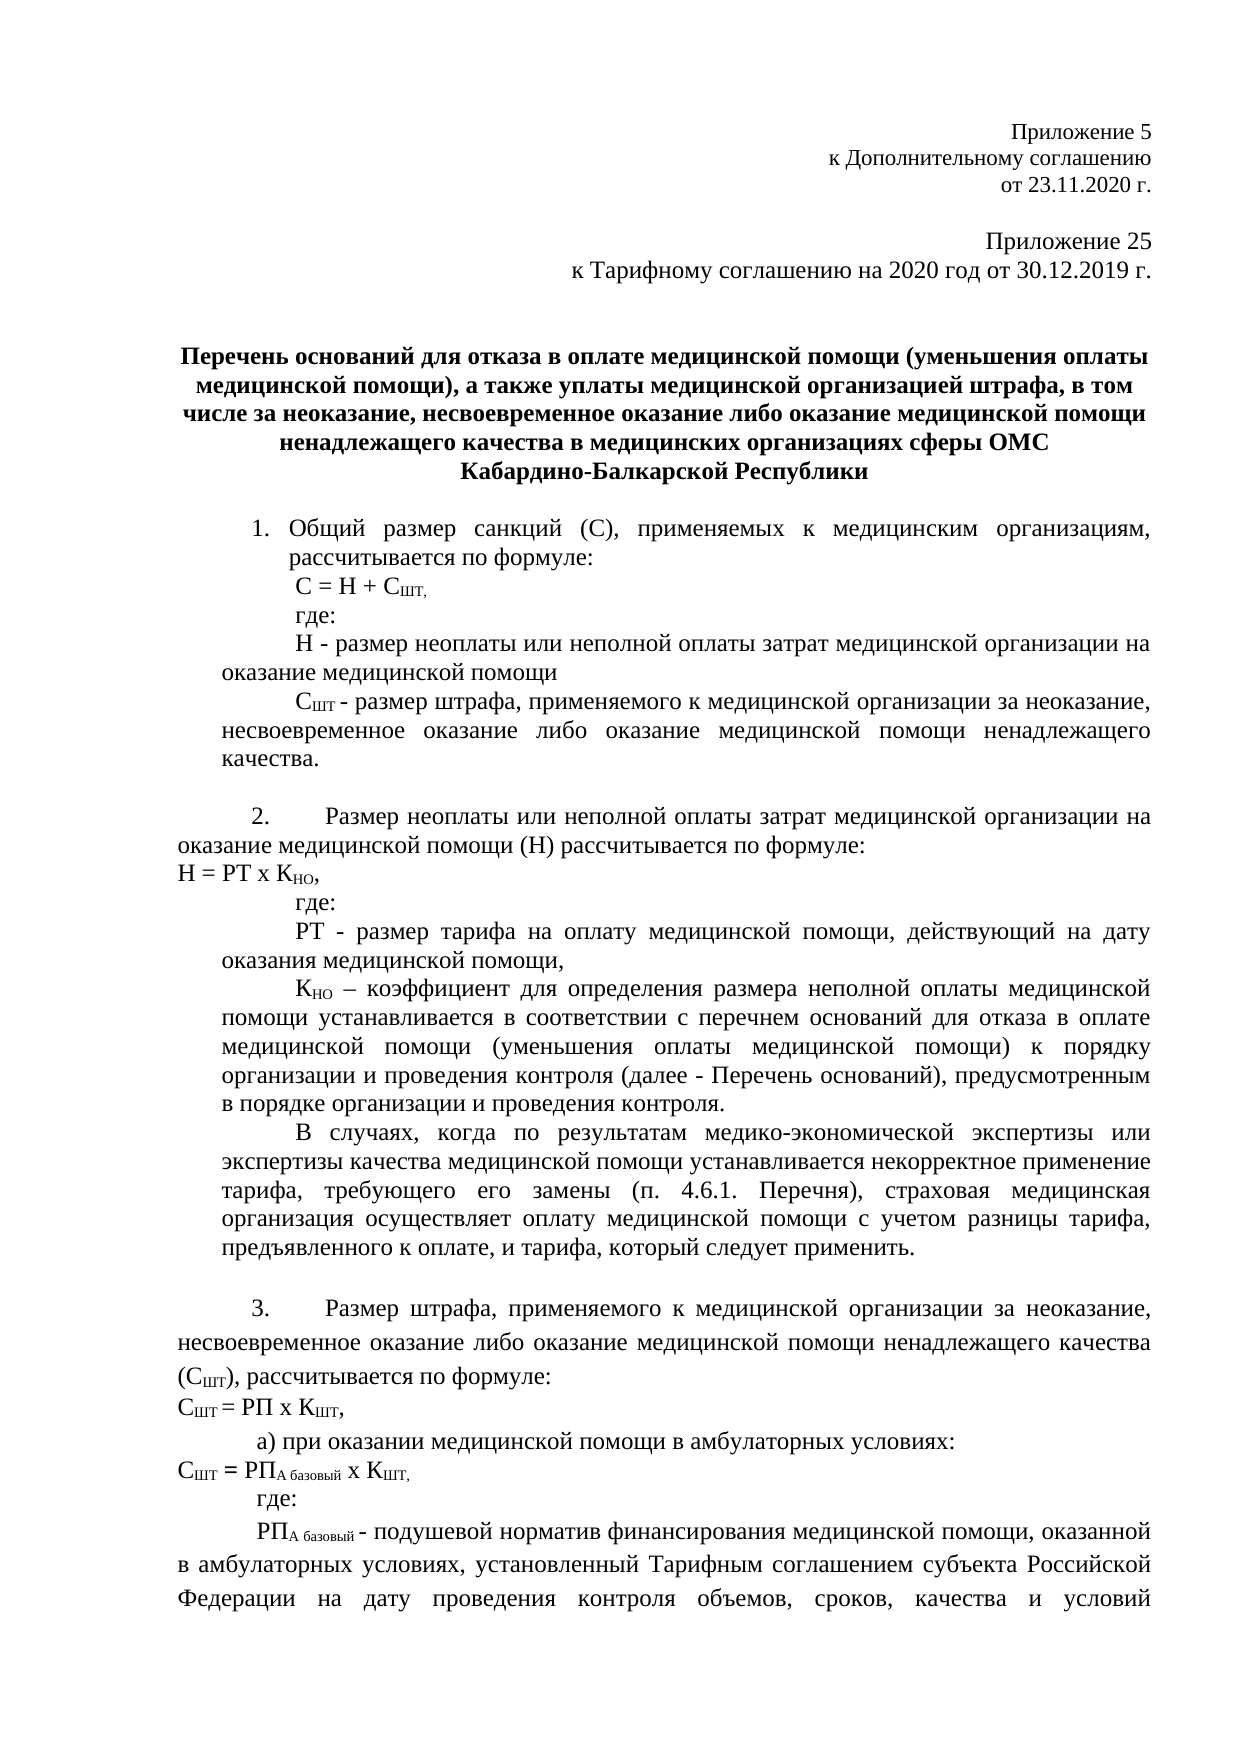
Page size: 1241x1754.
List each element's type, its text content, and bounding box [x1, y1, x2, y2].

text где: [221, 887, 1152, 916]
text СШТ = РПА базовый х КШТ, [177, 1455, 1152, 1483]
text к Тарифному соглашению на 2020 год от 30.12.2019 г. [177, 255, 1152, 283]
list Общий размер санкций (С), применяемых к медицинским организациям, рассчитывается по формуле: [251, 513, 1152, 571]
text В случаях, когда по результатам медико-экономической экспертизы или экспертизы качества медицинской помощи устанавливается некорректное применение тарифа, требующего его замены (п. 4.6.1. Перечня), страховая медицинская организация осуществляет оплату медицинской помощи с учетом разницы тарифа, предъявленного к оплате, и тарифа, который следует применить. [221, 1117, 1152, 1261]
text а) при оказании медицинской помощи в амбулаторных условиях: [256, 1426, 1152, 1455]
text СШТ = РП х КШТ, [177, 1392, 1152, 1421]
text от 23.11.2020 г. [177, 171, 1152, 197]
text РТ - размер тарифа на оплату медицинской помощи, действующий на дату оказания медицинской помощи, [221, 916, 1152, 973]
text Н = РТ х КНО, [177, 858, 1152, 887]
list Размер штрафа, применяемого к медицинской организации за неоказание, несвоевременное оказание либо оказание медицинской помощи ненадлежащего качества (СШТ), рассчитывается по формуле: [177, 1290, 1152, 1392]
text к Дополнительному соглашению [177, 144, 1152, 171]
text где: [177, 1483, 1152, 1512]
text где: [221, 600, 1152, 628]
text Н - размер неоплаты или неполной оплаты затрат медицинской организации на оказание медицинской помощи [221, 628, 1152, 686]
list Размер неоплаты или неполной оплаты затрат медицинской организации на оказание медицинской помощи (Н) рассчитывается по формуле: [177, 801, 1152, 858]
text КНО – коэффициент для определения размера неполной оплаты медицинской помощи устанавливается в соответствии с перечнем оснований для отказа в оплате медицинской помощи (уменьшения оплаты медицинской помощи) к порядку организации и проведения контроля (далее - Перечень оснований), предусмотренным в порядке организации и проведения контроля. [221, 973, 1152, 1117]
text Приложение 25 [177, 197, 1152, 255]
text Перечень оснований для отказа в оплате медицинской помощи (уменьшения оплаты медицинской помощи), а также уплаты медицинской организацией штрафа, в том числе за неоказание, несвоевременное оказание либо оказание медицинской помощи ненадлежащего качества в медицинских организациях сферы ОМС [177, 341, 1152, 456]
text СШТ - размер штрафа, применяемого к медицинской организации за неоказание, несвоевременное оказание либо оказание медицинской помощи ненадлежащего качества. [221, 686, 1152, 772]
text Кабардино-Балкарской Республики [177, 456, 1152, 485]
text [177, 1512, 1152, 1613]
text Приложение 5 [177, 118, 1152, 144]
text С = Н + СШТ, [221, 571, 1152, 600]
